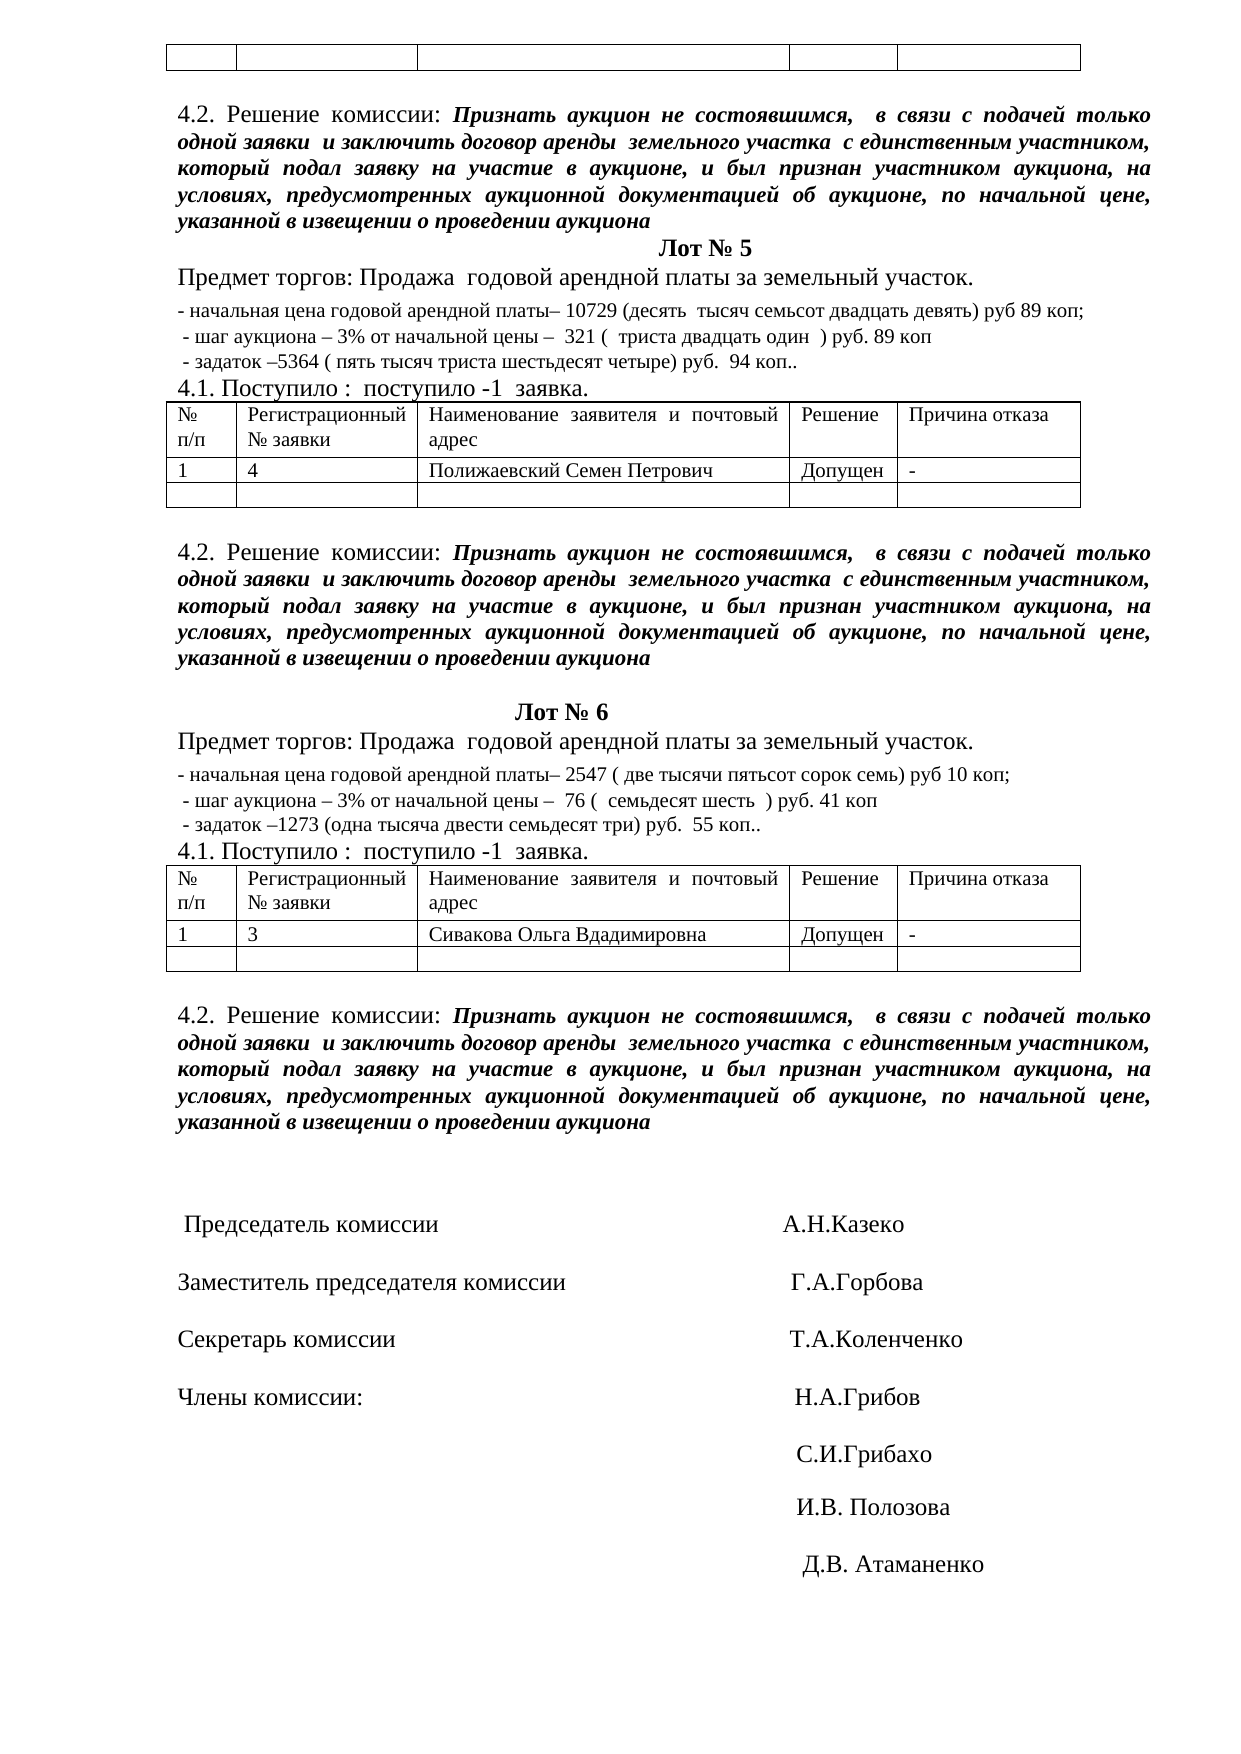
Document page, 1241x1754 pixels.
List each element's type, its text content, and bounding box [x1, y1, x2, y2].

table_cell [898, 483, 1080, 507]
text С.И.Грибахо [177, 1439, 1152, 1468]
table_cell [237, 483, 417, 507]
text Заместитель председателя комиссии Г.А.Горбова [177, 1267, 1152, 1295]
text - начальная цена годовой арендной платы– 2547 ( две тысячи пятьсот сорок семь) руб 10 коп; [177, 755, 1152, 788]
text Лот № 5 [177, 233, 1152, 262]
text - шаг аукциона – 3% от начальной цены – 76 ( семьдесят шесть ) руб. 41 коп [177, 788, 1152, 812]
text И.В. Полозова [177, 1492, 1152, 1521]
text - задаток –5364 ( пять тысяч триста шестьдесят четыре) руб. 94 коп.. [177, 348, 1152, 373]
table_cell Полижаевский Семен Петрович [418, 458, 789, 482]
text Предмет торгов: Продажа годовой арендной платы за земельный участок. [177, 726, 1152, 755]
table_cell [418, 947, 789, 971]
text 4.2. Решение комиссии: Признать аукцион не состоявшимся, в связи с подачей только одной заявки и заключить договор аренды земельного участка с единственным участником, который подал заявку на участие в аукционе, и был признан участником аукциона, на условиях, предусмотренных аукционной документацией об аукционе, по начальной цене, указанной в извещении о проведении аукциона [177, 1000, 1152, 1134]
table_cell 1 [167, 921, 236, 946]
table_cell 4 [237, 458, 417, 482]
text Члены комиссии: Н.А.Грибов [177, 1382, 1152, 1410]
table_cell [167, 947, 236, 971]
table_header Решение [790, 403, 897, 457]
text - начальная цена годовой арендной платы– 10729 (десять тысяч семьсот двадцать девять) руб 89 коп; [177, 291, 1152, 324]
table_cell - [898, 458, 1080, 482]
table_header Наименование заявителя и почтовый адрес [418, 403, 789, 457]
table_cell [898, 947, 1080, 971]
text Д.В. Атаманенко [177, 1549, 1152, 1578]
table_cell 3 [237, 921, 417, 946]
table_header Наименование заявителя и почтовый адрес [418, 866, 789, 920]
table_header Регистрационный № заявки [237, 866, 417, 920]
table_cell [237, 45, 417, 69]
table_cell 1 [167, 458, 236, 482]
table_cell [898, 45, 1080, 69]
table_cell [167, 45, 236, 69]
text Лот № 6 [177, 697, 1152, 726]
table_cell Сивакова Ольга Вдадимировна [418, 921, 789, 946]
table_cell Допущен [790, 921, 897, 946]
table_header № п/п [167, 866, 236, 920]
text Предмет торгов: Продажа годовой арендной платы за земельный участок. [177, 262, 1152, 291]
text 4.1. Поступило : поступило -1 заявка. [177, 836, 1152, 865]
table_cell - [898, 921, 1080, 946]
table_cell [167, 483, 236, 507]
table_header Решение [790, 866, 897, 920]
table_cell [418, 483, 789, 507]
text - шаг аукциона – 3% от начальной цены – 321 ( триста двадцать один ) руб. 89 коп [177, 324, 1152, 348]
table_header Причина отказа [898, 403, 1080, 457]
text 4.2. Решение комиссии: Признать аукцион не состоявшимся, в связи с подачей только одной заявки и заключить договор аренды земельного участка с единственным участником, который подал заявку на участие в аукционе, и был признан участником аукциона, на условиях, предусмотренных аукционной документацией об аукционе, по начальной цене, указанной в извещении о проведении аукциона [177, 99, 1152, 233]
table_header № п/п [167, 403, 236, 457]
text Секретарь комиссии Т.А.Коленченко [177, 1324, 1152, 1353]
text - задаток –1273 (одна тысяча двести семьдесят три) руб. 55 коп.. [177, 812, 1152, 836]
table_cell [237, 947, 417, 971]
text 4.2. Решение комиссии: Признать аукцион не состоявшимся, в связи с подачей только одной заявки и заключить договор аренды земельного участка с единственным участником, который подал заявку на участие в аукционе, и был признан участником аукциона, на условиях, предусмотренных аукционной документацией об аукционе, по начальной цене, указанной в извещении о проведении аукциона [177, 537, 1152, 671]
text Председатель комиссии А.Н.Казеко [177, 1209, 1152, 1238]
text 4.1. Поступило : поступило -1 заявка. [177, 373, 1152, 401]
table_header Регистрационный № заявки [237, 403, 417, 457]
table_cell [418, 45, 789, 69]
table_cell [790, 483, 897, 507]
table_header Причина отказа [898, 866, 1080, 920]
table_cell Допущен [790, 458, 897, 482]
table_cell [790, 947, 897, 971]
table_cell [790, 45, 897, 69]
